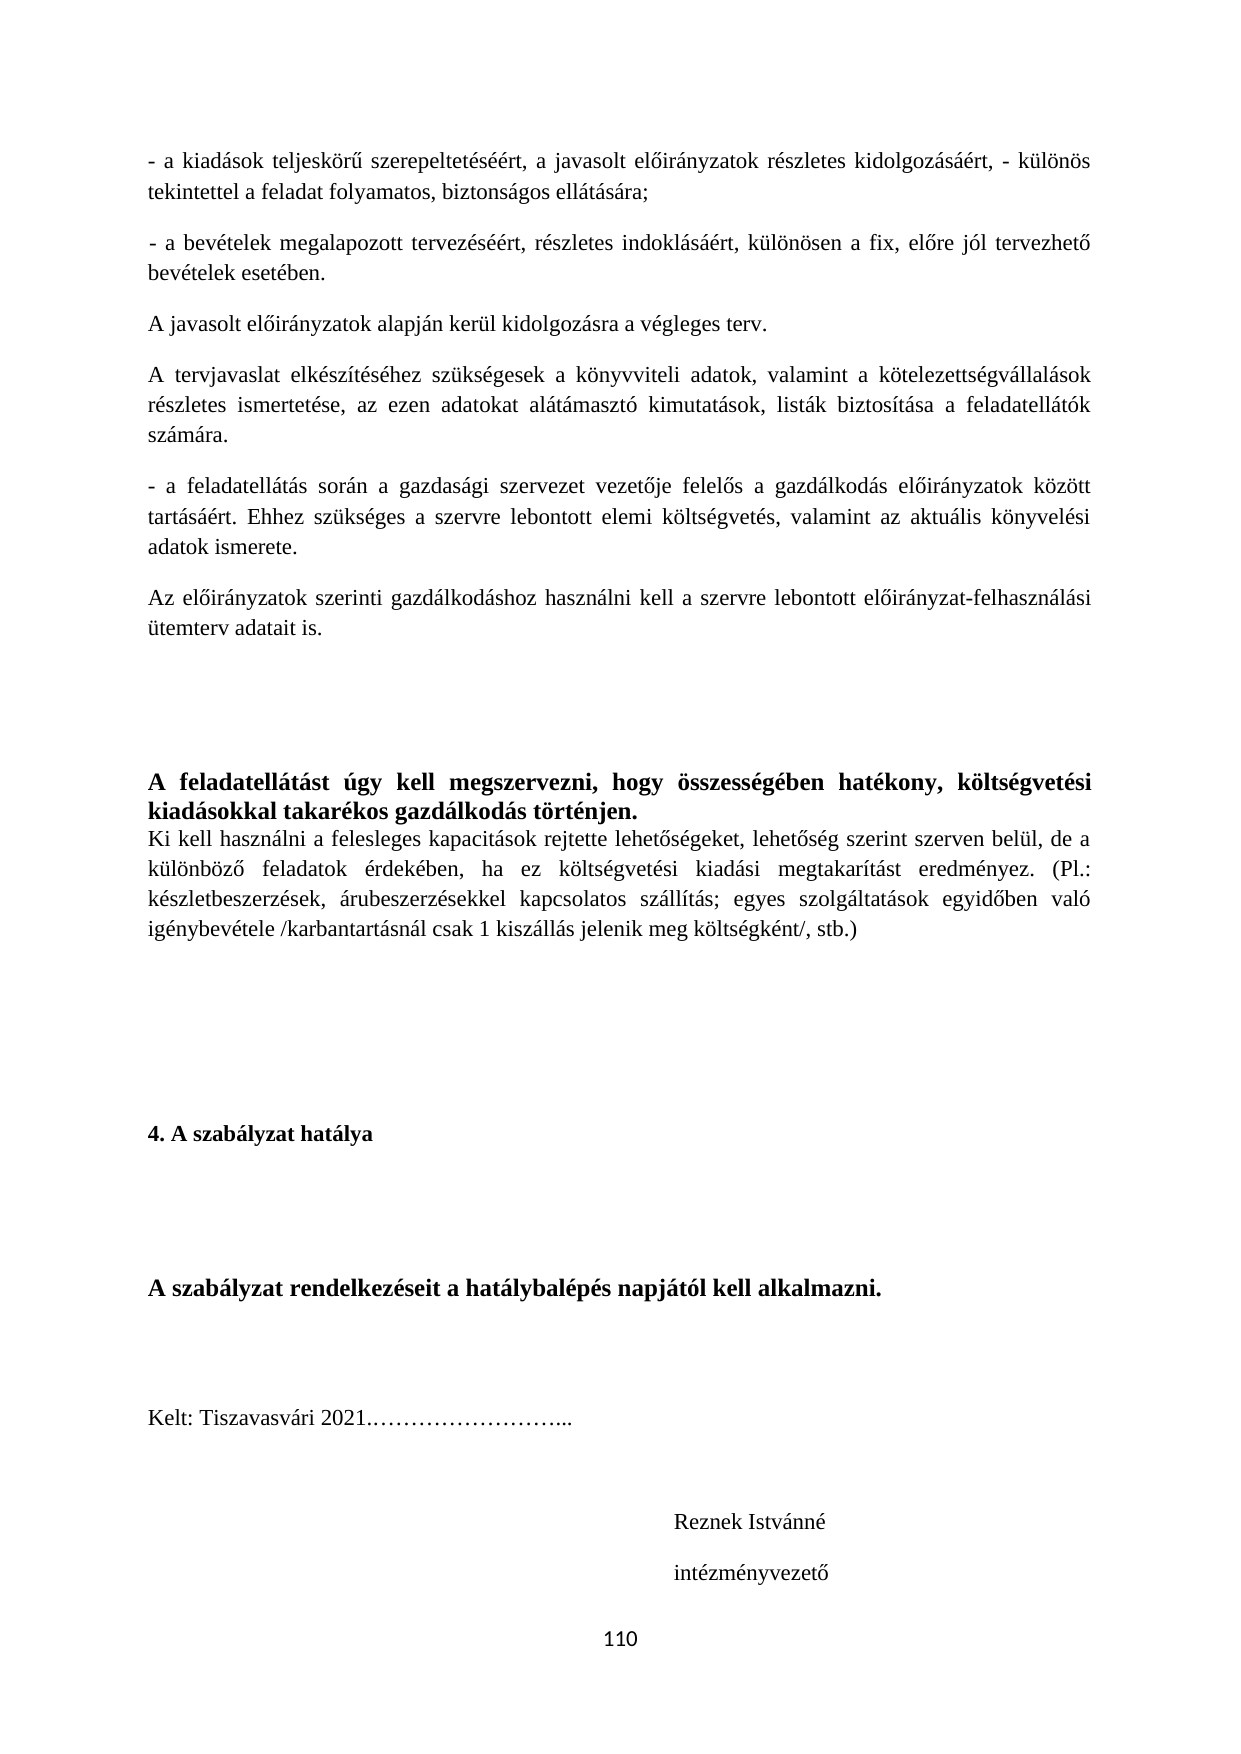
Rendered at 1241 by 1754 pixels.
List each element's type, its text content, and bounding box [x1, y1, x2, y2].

text - a kiadások teljeskörű szerepeltetéséért, a javasolt előirányzatok részletes kidolgozásáért, - különös tekintettel a feladat folyamatos, biztonságos ellátására; [148, 148, 1093, 204]
text intézményvezető [148, 1559, 1093, 1585]
text Kelt: Tiszavasvári 2021.……………………... [148, 1404, 1093, 1430]
text A feladatellátást úgy kell megszervezni, hogy összességében hatékony, költségvetési kiadásokkal takarékos gazdálkodás történjen. [148, 767, 1093, 825]
text Reznek Istvánné [148, 1508, 1093, 1534]
text A javasolt előirányzatok alapján kerül kidolgozásra a végleges terv. [148, 310, 1093, 336]
text A tervjavaslat elkészítéséhez szükségesek a könyvviteli adatok, valamint a kötelezettségvállalások részletes ismertetése, az ezen adatokat alátámasztó kimutatások, listák biztosítása a feladatellátók számára. [148, 361, 1093, 448]
text A szabályzat rendelkezéseit a hatálybalépés napjától kell alkalmazni. [148, 1273, 1093, 1302]
text Ki kell használni a felesleges kapacitások rejtette lehetőségeket, lehetőség szerint szerven belül, de a különböző feladatok érdekében, ha ez költségvetési kiadási megtakarítást eredményez. (Pl.: készletbeszerzések, árubeszerzésekkel kapcsolatos szállítás; egyes szolgáltatások egyidőben való igénybevétele /karbantartásnál csak 1 kiszállás jelenik meg költségként/, stb.) [148, 825, 1093, 942]
text - a bevételek megalapozott tervezéséért, részletes indoklásáért, különösen a fix, előre jól tervezhető bevételek esetében. [148, 229, 1093, 285]
text 4. A szabályzat hatálya [148, 1120, 1093, 1146]
text - a feladatellátás során a gazdasági szervezet vezetője felelős a gazdálkodás előirányzatok között tartásáért. Ehhez szükséges a szervre lebontott elemi költségvetés, valamint az aktuális könyvelési adatok ismerete. [148, 473, 1093, 559]
text Az előirányzatok szerinti gazdálkodáshoz használni kell a szervre lebontott előirányzat-felhasználási ütemterv adatait is. [148, 584, 1093, 641]
